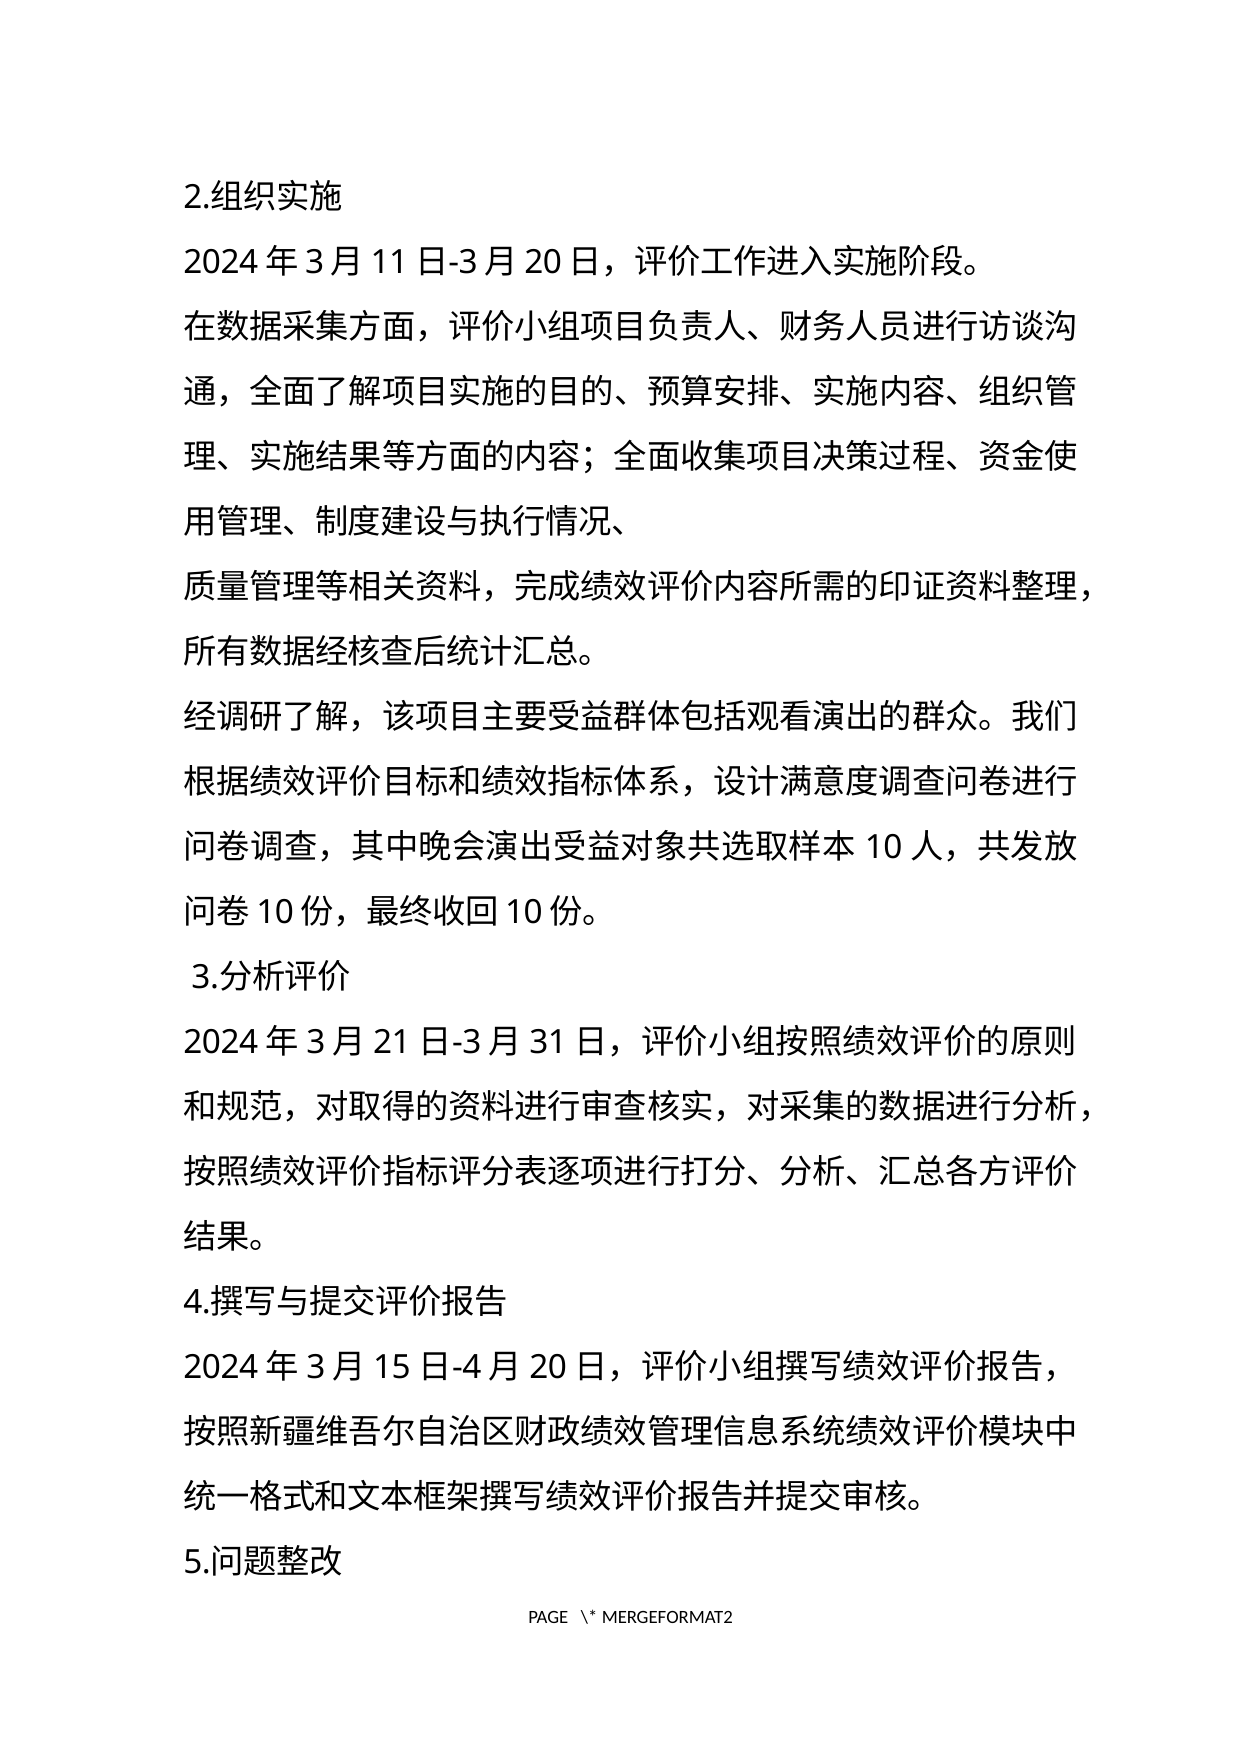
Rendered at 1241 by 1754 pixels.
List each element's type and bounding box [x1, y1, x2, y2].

text [183, 162, 1078, 1592]
